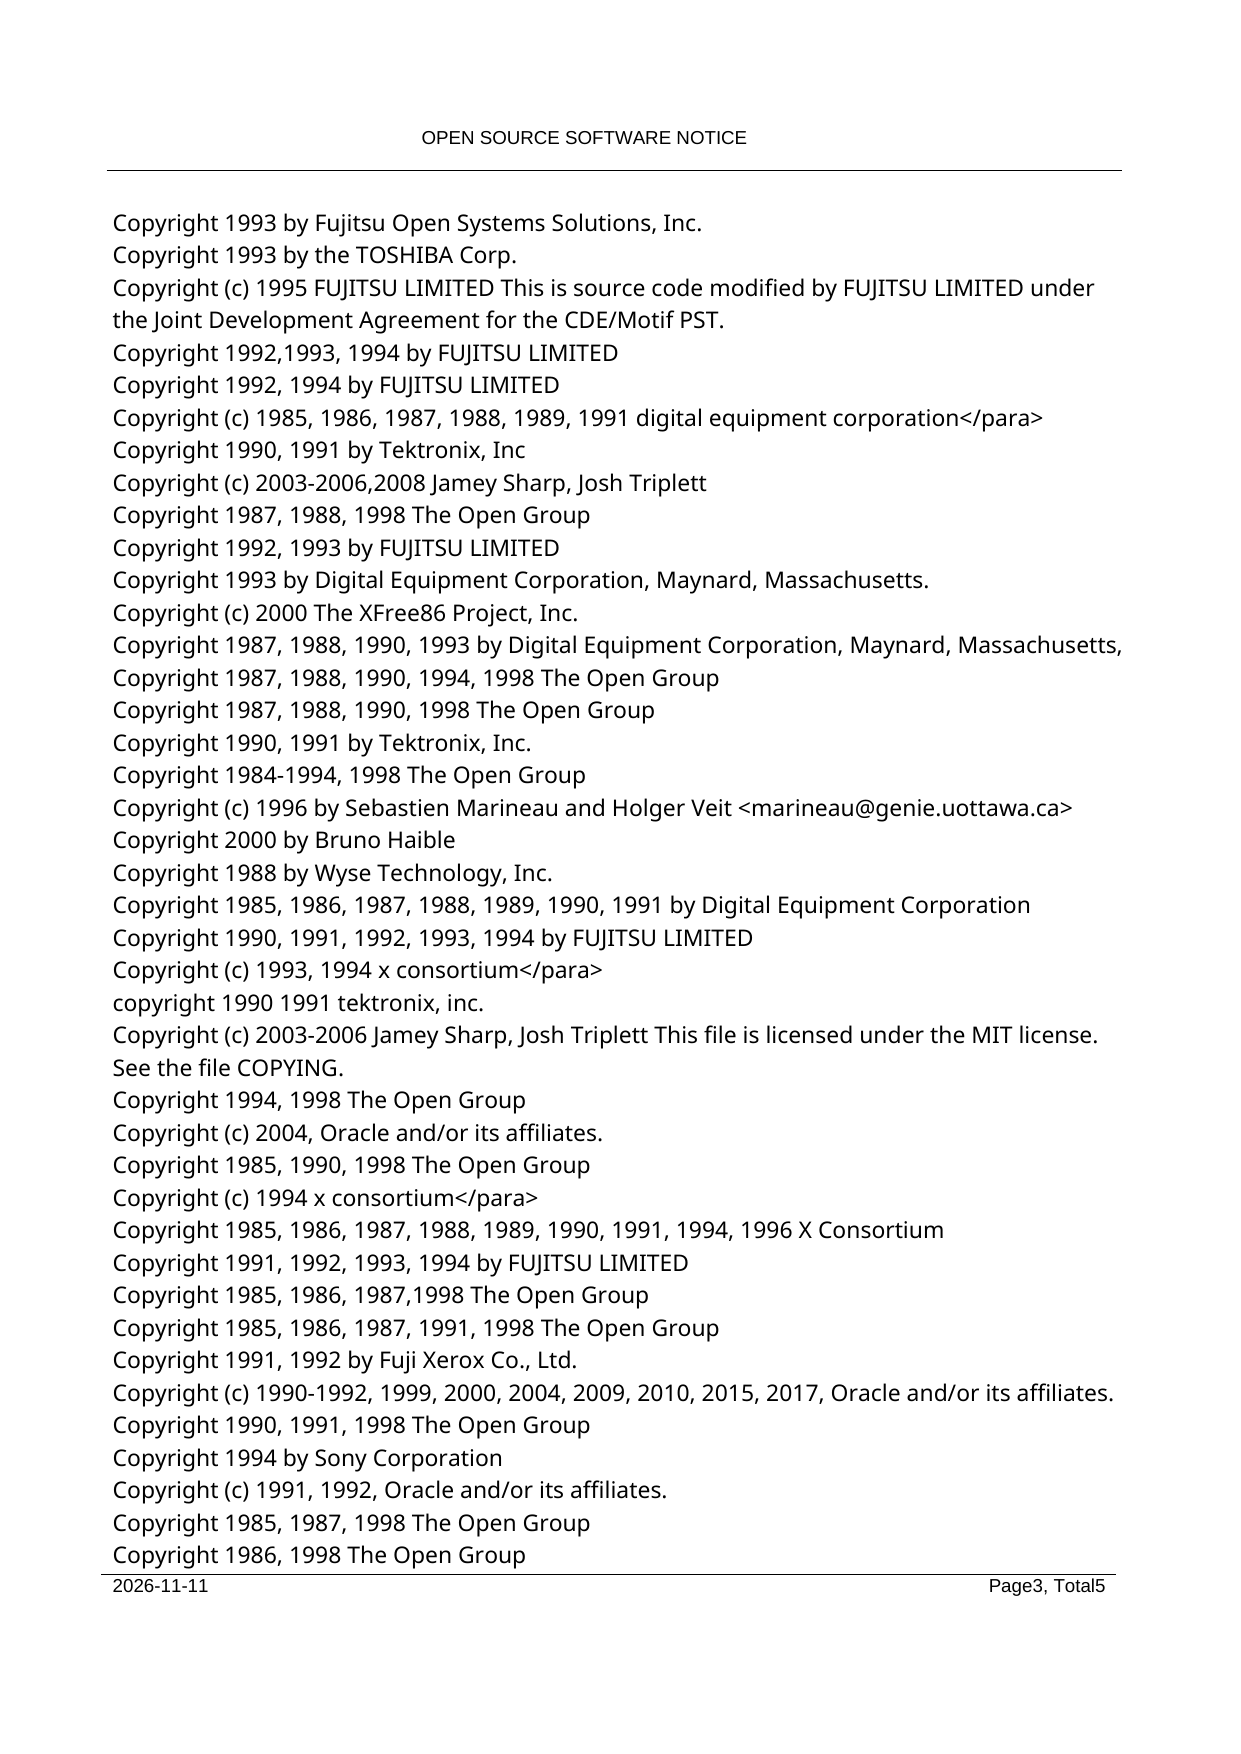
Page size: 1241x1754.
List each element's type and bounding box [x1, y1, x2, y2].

text [112, 206, 1128, 1571]
